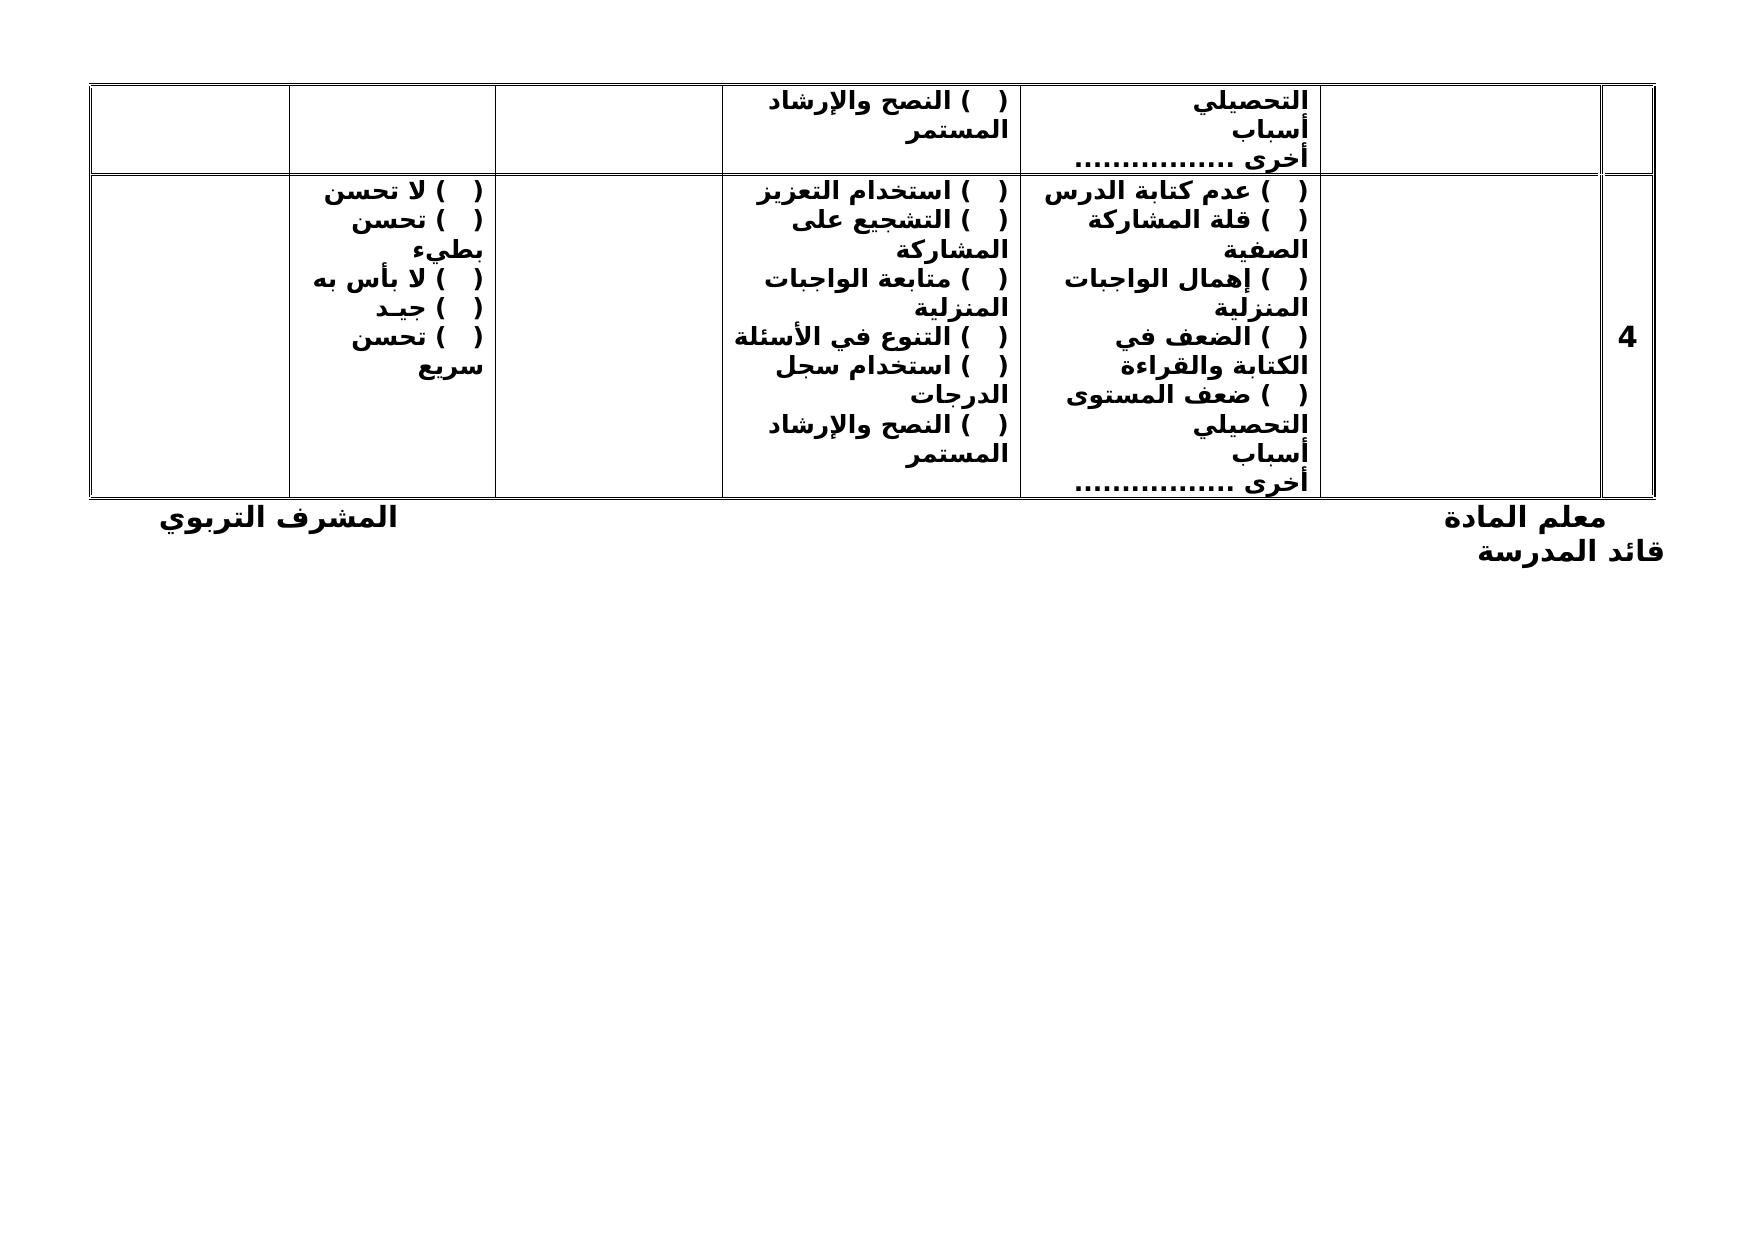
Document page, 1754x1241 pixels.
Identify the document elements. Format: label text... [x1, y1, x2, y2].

table_cell [90, 176, 289, 497]
table_cell [90, 86, 289, 173]
table_cell [1321, 173, 1601, 497]
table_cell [723, 86, 1020, 173]
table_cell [1021, 86, 1320, 173]
table_cell [496, 176, 722, 497]
text معلم المادة المشرف التربوي قائد المدرسة [89, 500, 1665, 568]
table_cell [290, 86, 495, 173]
table_cell 3 [1603, 84, 1654, 173]
table_cell ( ) لا تحسن ( ) تحسن بطيء ( ) لا بأس به ( ) جيـد ( ) تحسن سريع [290, 176, 495, 497]
table_cell 4 [1601, 173, 1654, 497]
table_cell [496, 86, 722, 173]
table_cell [1321, 86, 1600, 173]
